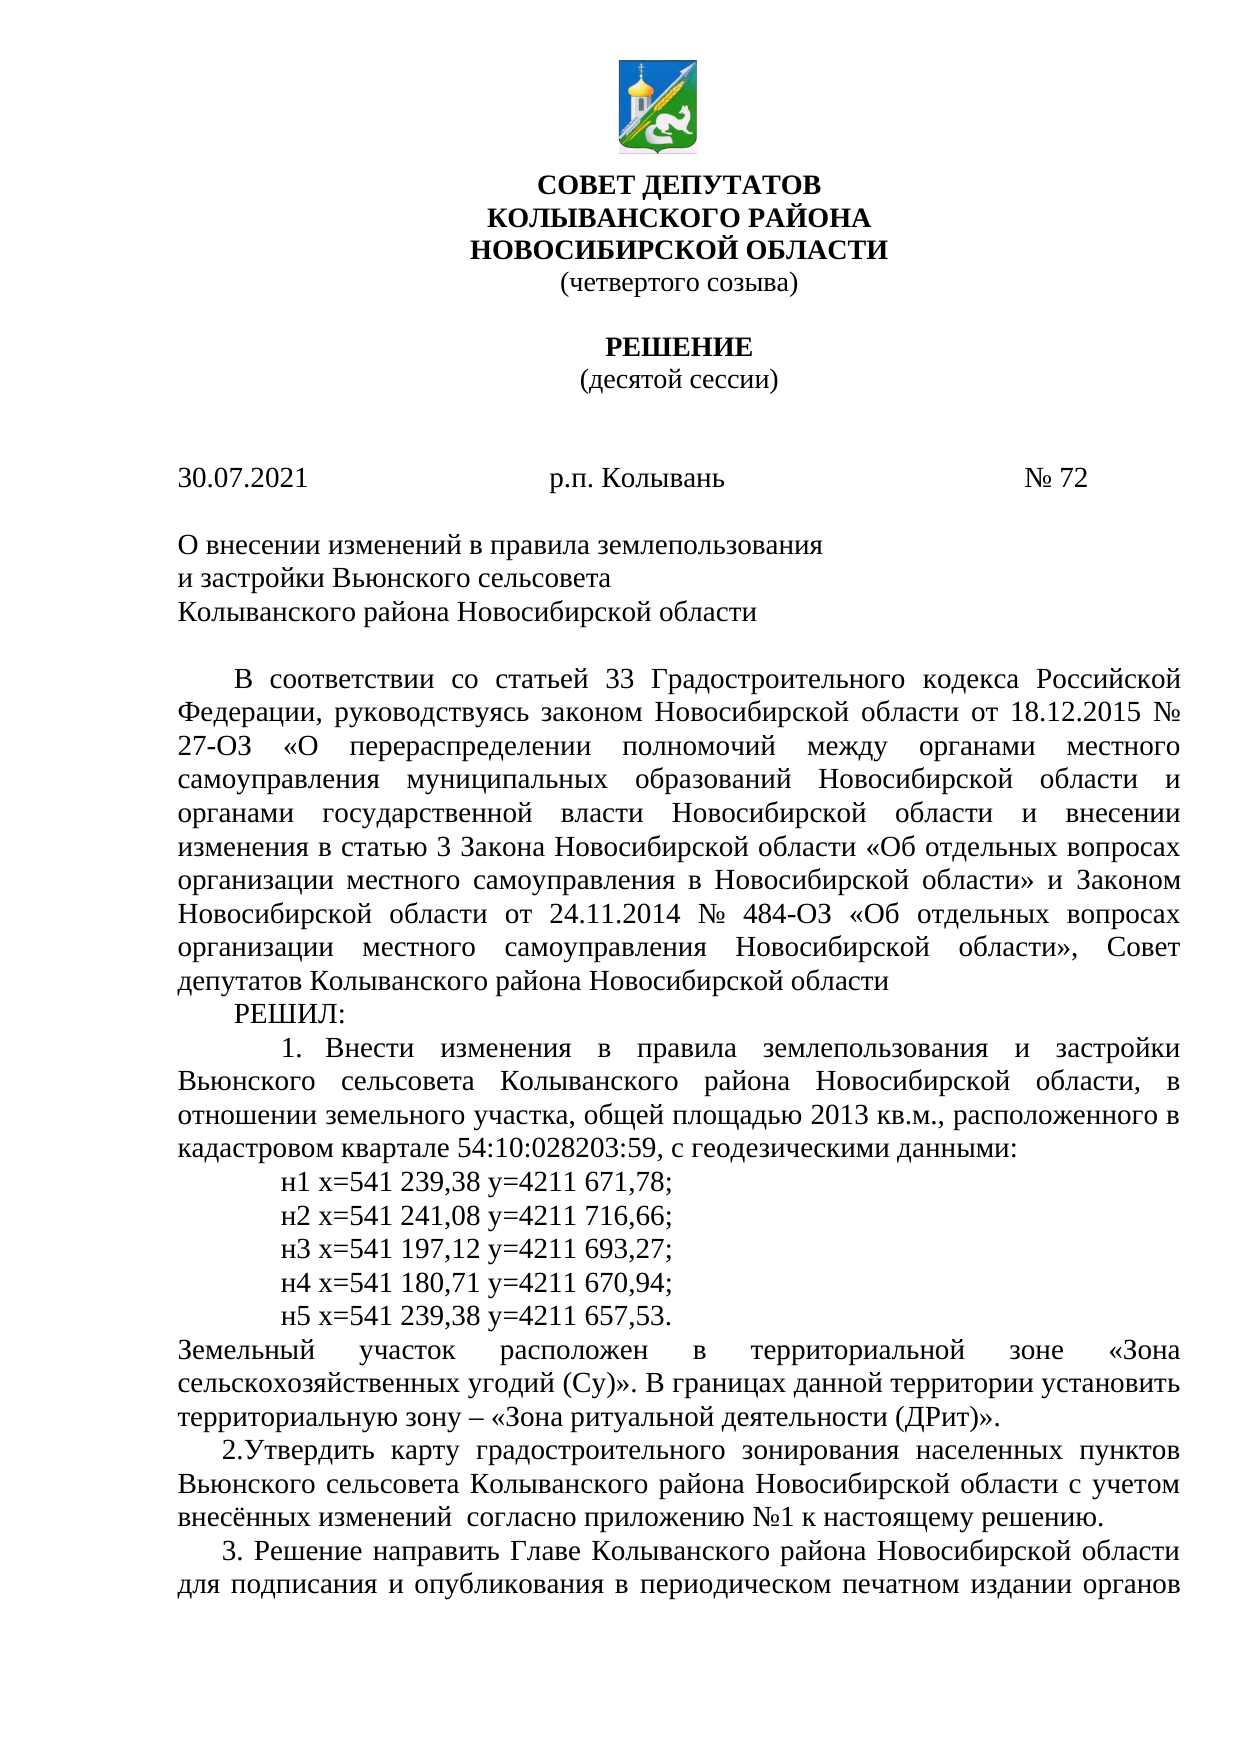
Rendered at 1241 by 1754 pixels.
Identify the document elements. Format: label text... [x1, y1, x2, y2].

list Земельный участок расположен в территориальной зоне «Зона сельскохозяйственных угодий (Су)». В границах данной территории установить территориальную зону – «Зона ритуальной деятельности (ДРит)». [177, 1332, 1181, 1432]
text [177, 1533, 1181, 1600]
text КОЛЫВАНСКОГО РАЙОНА [177, 201, 1181, 233]
list н1 x=541 239,38 y=4211 671,78; [281, 1164, 1181, 1198]
list н5 x=541 239,38 y=4211 657,53. [281, 1298, 1181, 1332]
text РЕШИЛ: [177, 996, 1181, 1030]
text СОВЕТ ДЕПУТАТОВ [177, 168, 1181, 201]
picture [618, 60, 697, 154]
list н3 x=541 197,12 y=4211 693,27; [281, 1231, 1181, 1265]
text (четвертого созыва) [177, 265, 1181, 298]
text В соответствии со статьей 33 Градостроительного кодекса Российской Федерации, руководствуясь законом Новосибирской области от 18.12.2015 № 27-ОЗ «О перераспределении полномочий между органами местного самоуправления муниципальных образований Новосибирской области и органами государственной власти Новосибирской области и внесении изменения в статью 3 Закона Новосибирской области «Об отдельных вопросах организации местного самоуправления в Новосибирской области» и Законом Новосибирской области от 24.11.2014 № 484-ОЗ «Об отдельных вопросах организации местного самоуправления Новосибирской области», Совет депутатов Колыванского района Новосибирской области [177, 661, 1181, 996]
text О внесении изменений в правила землепользования [177, 527, 1181, 560]
list Внести изменения в правила землепользования и застройки Вьюнского сельсовета Колыванского района Новосибирской области, в отношении земельного участка, общей площадью 2013 кв.м., расположенного в кадастровом квартале 54:10:028203:59, с геодезическими данными: [177, 1030, 1181, 1164]
text 2.Утвердить карту градостроительного зонирования населенных пунктов Вьюнского сельсовета Колыванского района Новосибирской области с учетом внесённых изменений согласно приложению №1 к настоящему решению. [177, 1432, 1181, 1533]
text НОВОСИБИРСКОЙ ОБЛАСТИ [177, 233, 1181, 265]
text (десятой сессии) [177, 363, 1181, 395]
text и застройки Вьюнского сельсовета [177, 560, 1181, 594]
text Колыванского района Новосибирской области [177, 594, 1181, 627]
text 30.07.2021 р.п. Колывань № 72 [177, 460, 1181, 493]
text РЕШЕНИЕ [177, 330, 1181, 363]
list н4 x=541 180,71 y=4211 670,94; [281, 1265, 1181, 1298]
list н2 x=541 241,08 y=4211 716,66; [281, 1198, 1181, 1231]
